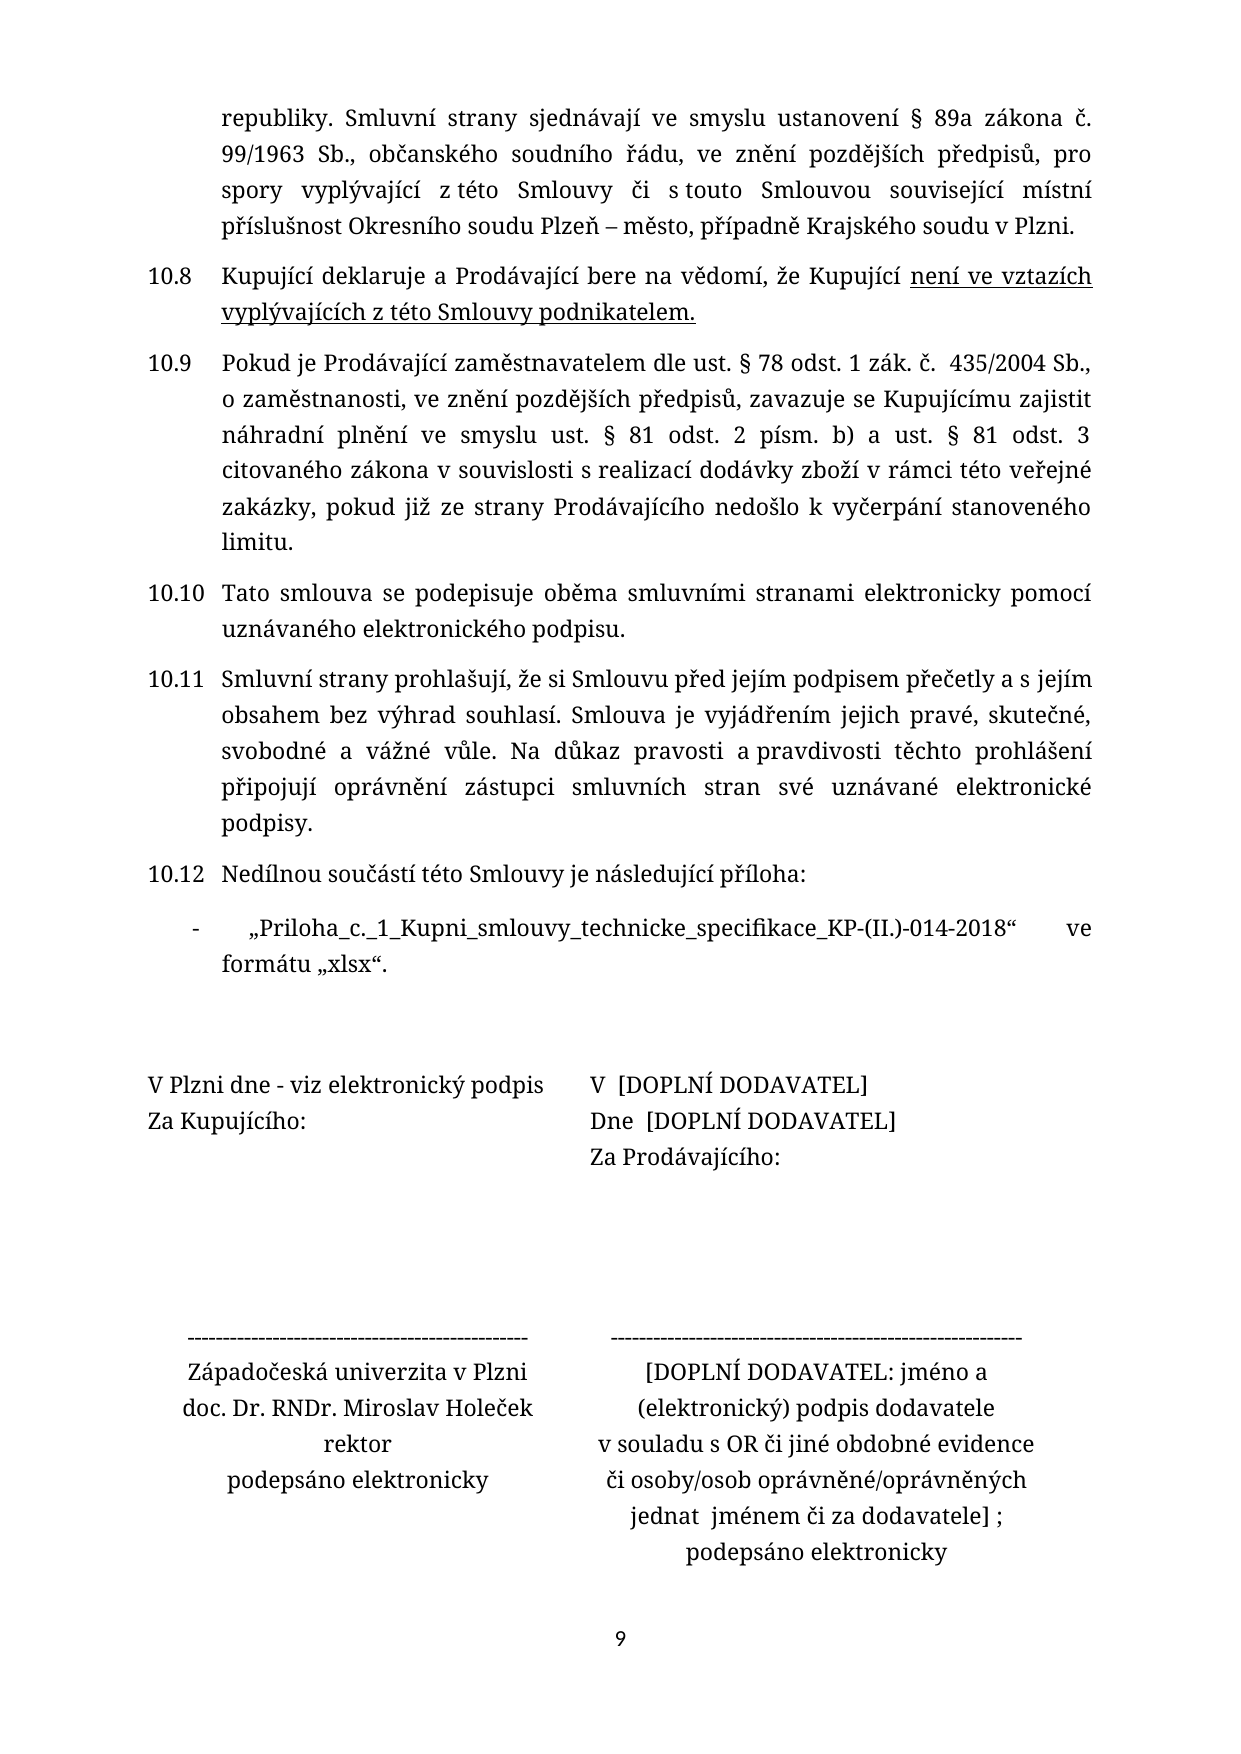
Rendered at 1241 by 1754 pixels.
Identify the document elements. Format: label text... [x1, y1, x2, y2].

text 10.10 Tato smlouva se podepisuje oběma smluvními stranami elektronicky pomocí uznávaného elektronického podpisu. [148, 577, 1092, 644]
text 10.9 Pokud je Prodávající zaměstnavatelem dle ust. § 78 odst. 1 zák. č. 435/2004 Sb., o zaměstnanosti, ve znění pozdějších předpisů, zavazuje se Kupujícímu zajistit náhradní plnění ve smyslu ust. § 81 odst. 2 písm. b) a ust. § 81 odst. 3 citovaného zákona v souvislosti s realizací dodávky zboží v rámci této veřejné zakázky, pokud již ze strany Prodávajícího nedošlo k vyčerpání stanoveného limitu. [148, 347, 1092, 558]
text 10.8 Kupující deklaruje a Prodávající bere na vědomí, že Kupující není ve vztazích vyplývajících z této Smlouvy podnikatelem. [148, 260, 1092, 327]
table_header V [DOPLNÍ DODAVATEL] Dne [DOPLNÍ DODAVATEL] Za Prodávajícího: ---------------------------------------------------------- [DOPLNÍ DODAVATEL: jméno a (elektronický) podpis dodavatele v souladu s OR či jiné obdobné evidence či osoby/osob oprávněné/oprávněných jednat jménem či za dodavatele] ; podepsáno elektronicky [579, 1069, 1054, 1571]
text 10.12 Nedílnou součástí této Smlouvy je následující příloha: [148, 858, 1092, 889]
text - „Priloha_c._1_Kupni_smlouvy_technicke_specifikace_KP-(II.)-014-2018“ ve formátu „xlsx“. [192, 912, 1092, 979]
table_header V Plzni dne - viz elektronický podpis Za Kupujícího: ------------------------------------------------ Západočeská univerzita v Plzni doc. Dr. RNDr. Miroslav Holeček rektor podepsáno elektronicky [136, 1069, 579, 1571]
text 10.11 Smluvní strany prohlašují, že si Smlouvu před jejím podpisem přečetly a s jejím obsahem bez výhrad souhlasí. Smlouva je vyjádřením jejich pravé, skutečné, svobodné a vážné vůle. Na důkaz pravosti a pravdivosti těchto prohlášení připojují oprávnění zástupci smluvních stran své uznávané elektronické podpisy. [148, 663, 1092, 838]
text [148, 102, 1092, 241]
